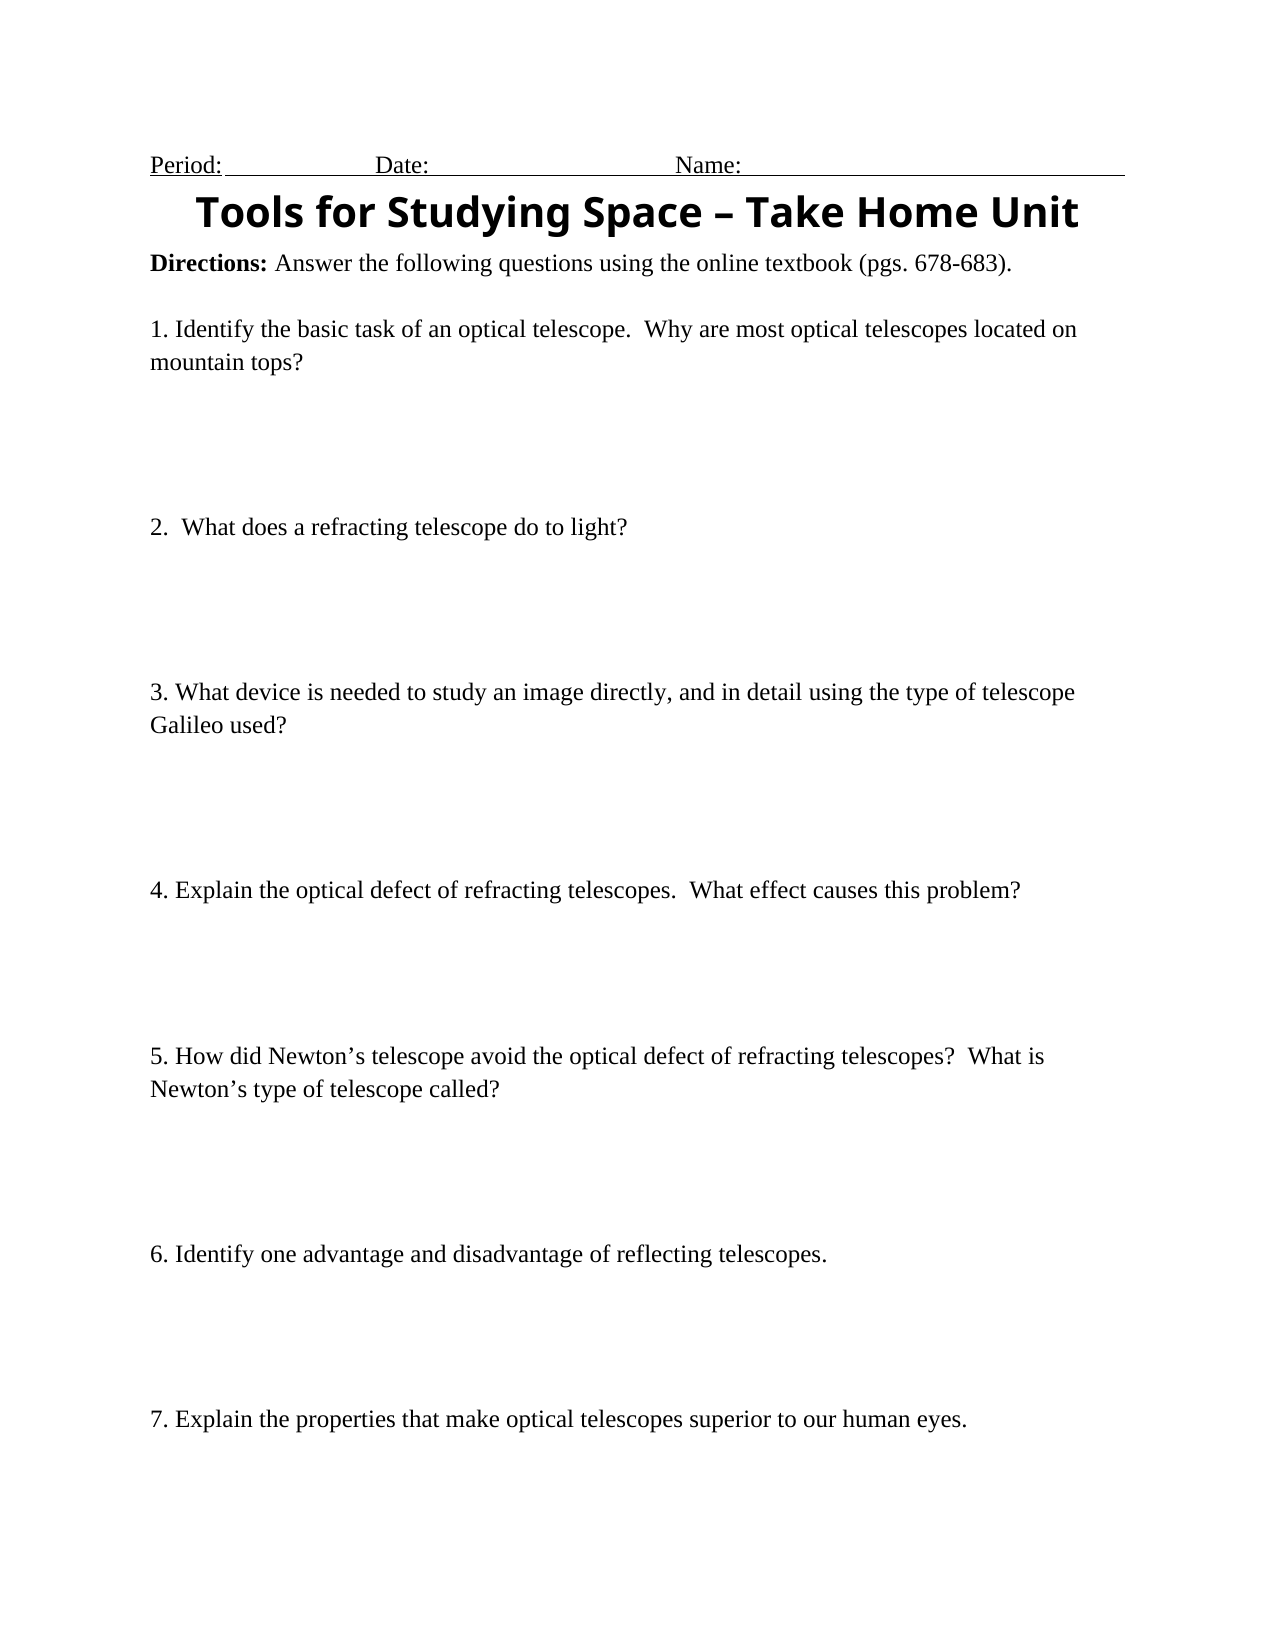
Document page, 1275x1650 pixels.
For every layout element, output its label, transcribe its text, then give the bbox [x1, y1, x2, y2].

text Tools for Studying Space – Take Home Unit [150, 183, 1125, 240]
text 1. Identify the basic task of an optical telescope. Why are most optical telescopes located on mountain tops? [150, 314, 1125, 376]
text 7. Explain the properties that make optical telescopes superior to our human eyes. [150, 1404, 1125, 1433]
text 4. Explain the optical defect of refracting telescopes. What effect causes this problem? [150, 876, 1125, 904]
text Period: Date: Name: [150, 150, 1125, 179]
text 6. Identify one advantage and disadvantage of reflecting telescopes. [150, 1239, 1125, 1268]
text 5. How did Newton’s telescope avoid the optical defect of refracting telescopes? What is Newton’s type of telescope called? [150, 1041, 1125, 1102]
text Directions: Answer the following questions using the online textbook (pgs. 678-683). [150, 248, 1125, 277]
text 2. What does a refracting telescope do to light? [150, 512, 1125, 541]
text 3. What device is needed to study an image directly, and in detail using the type of telescope Galileo used? [150, 677, 1125, 739]
